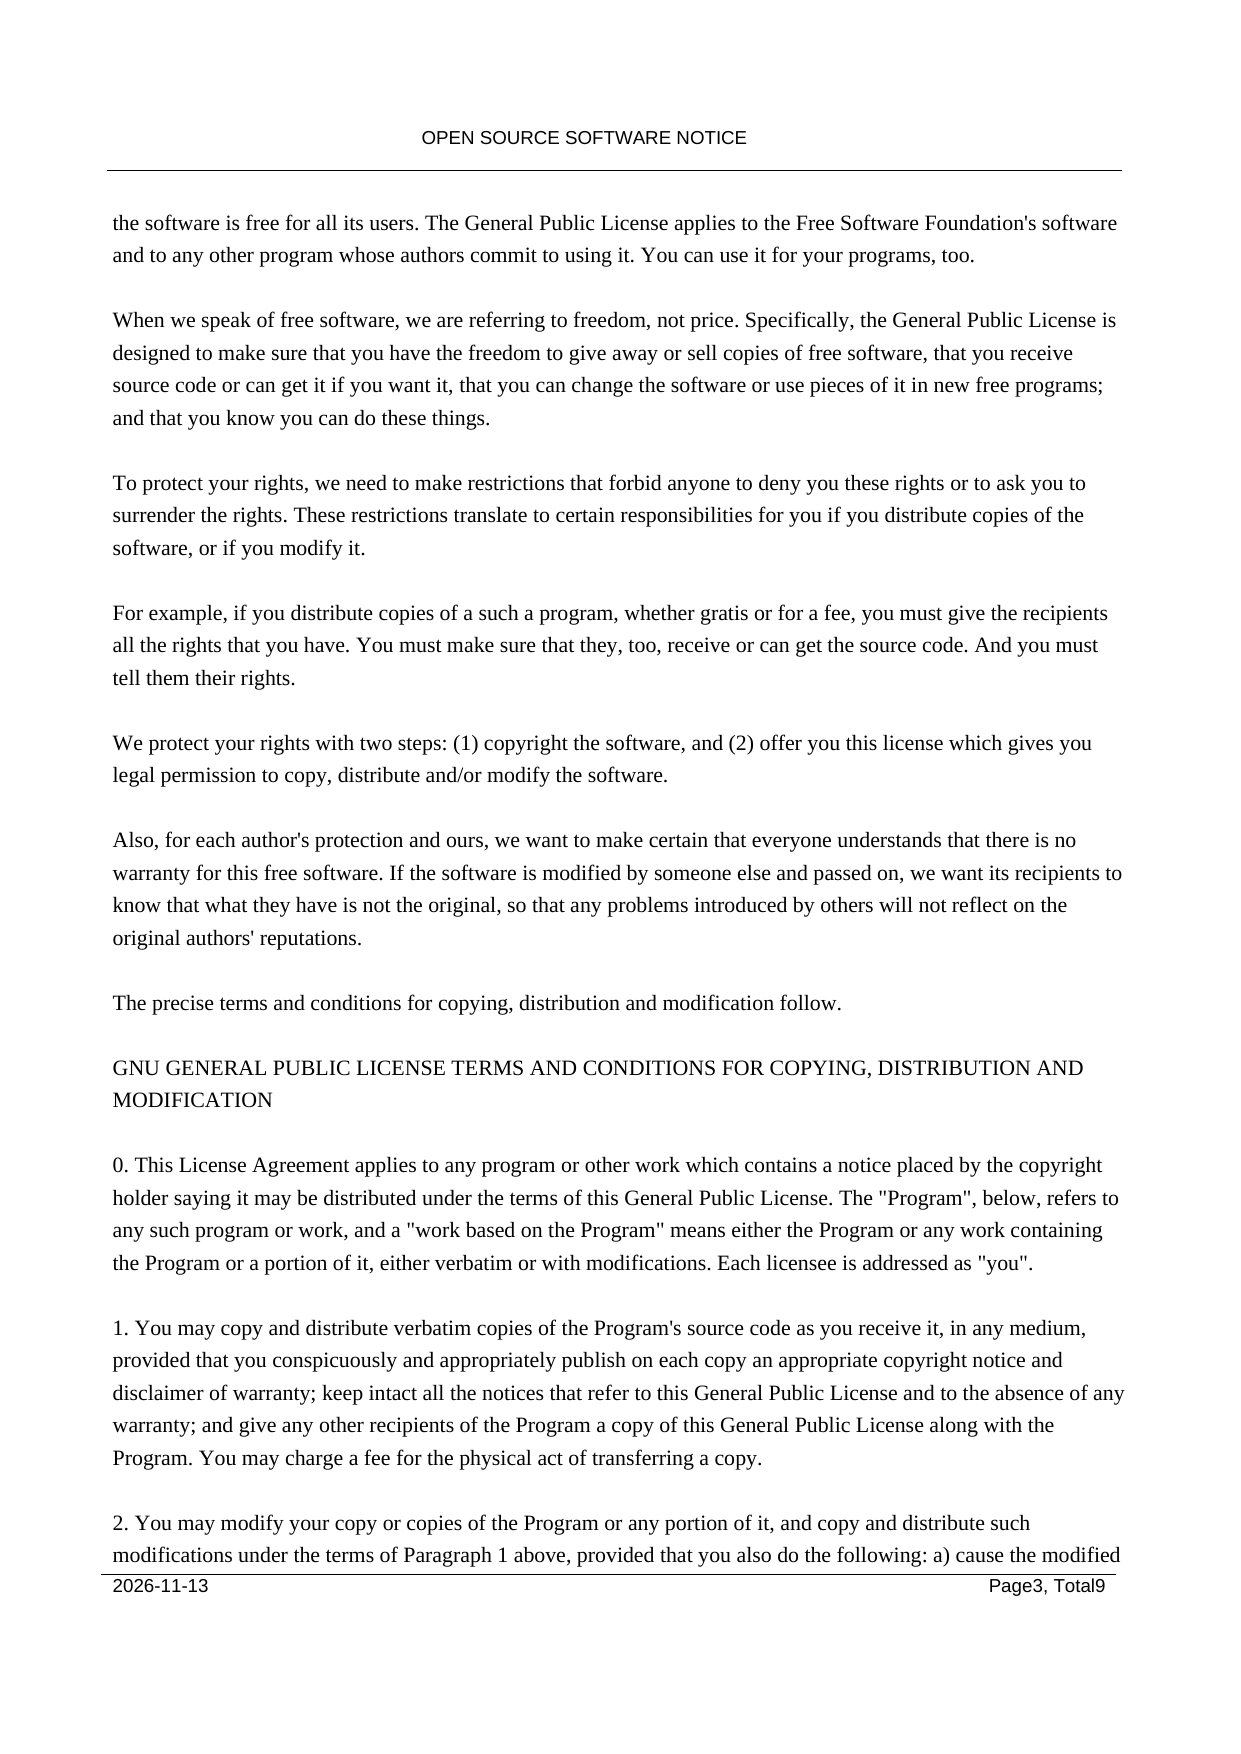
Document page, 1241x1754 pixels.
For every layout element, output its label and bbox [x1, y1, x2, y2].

text [112, 206, 1128, 1571]
